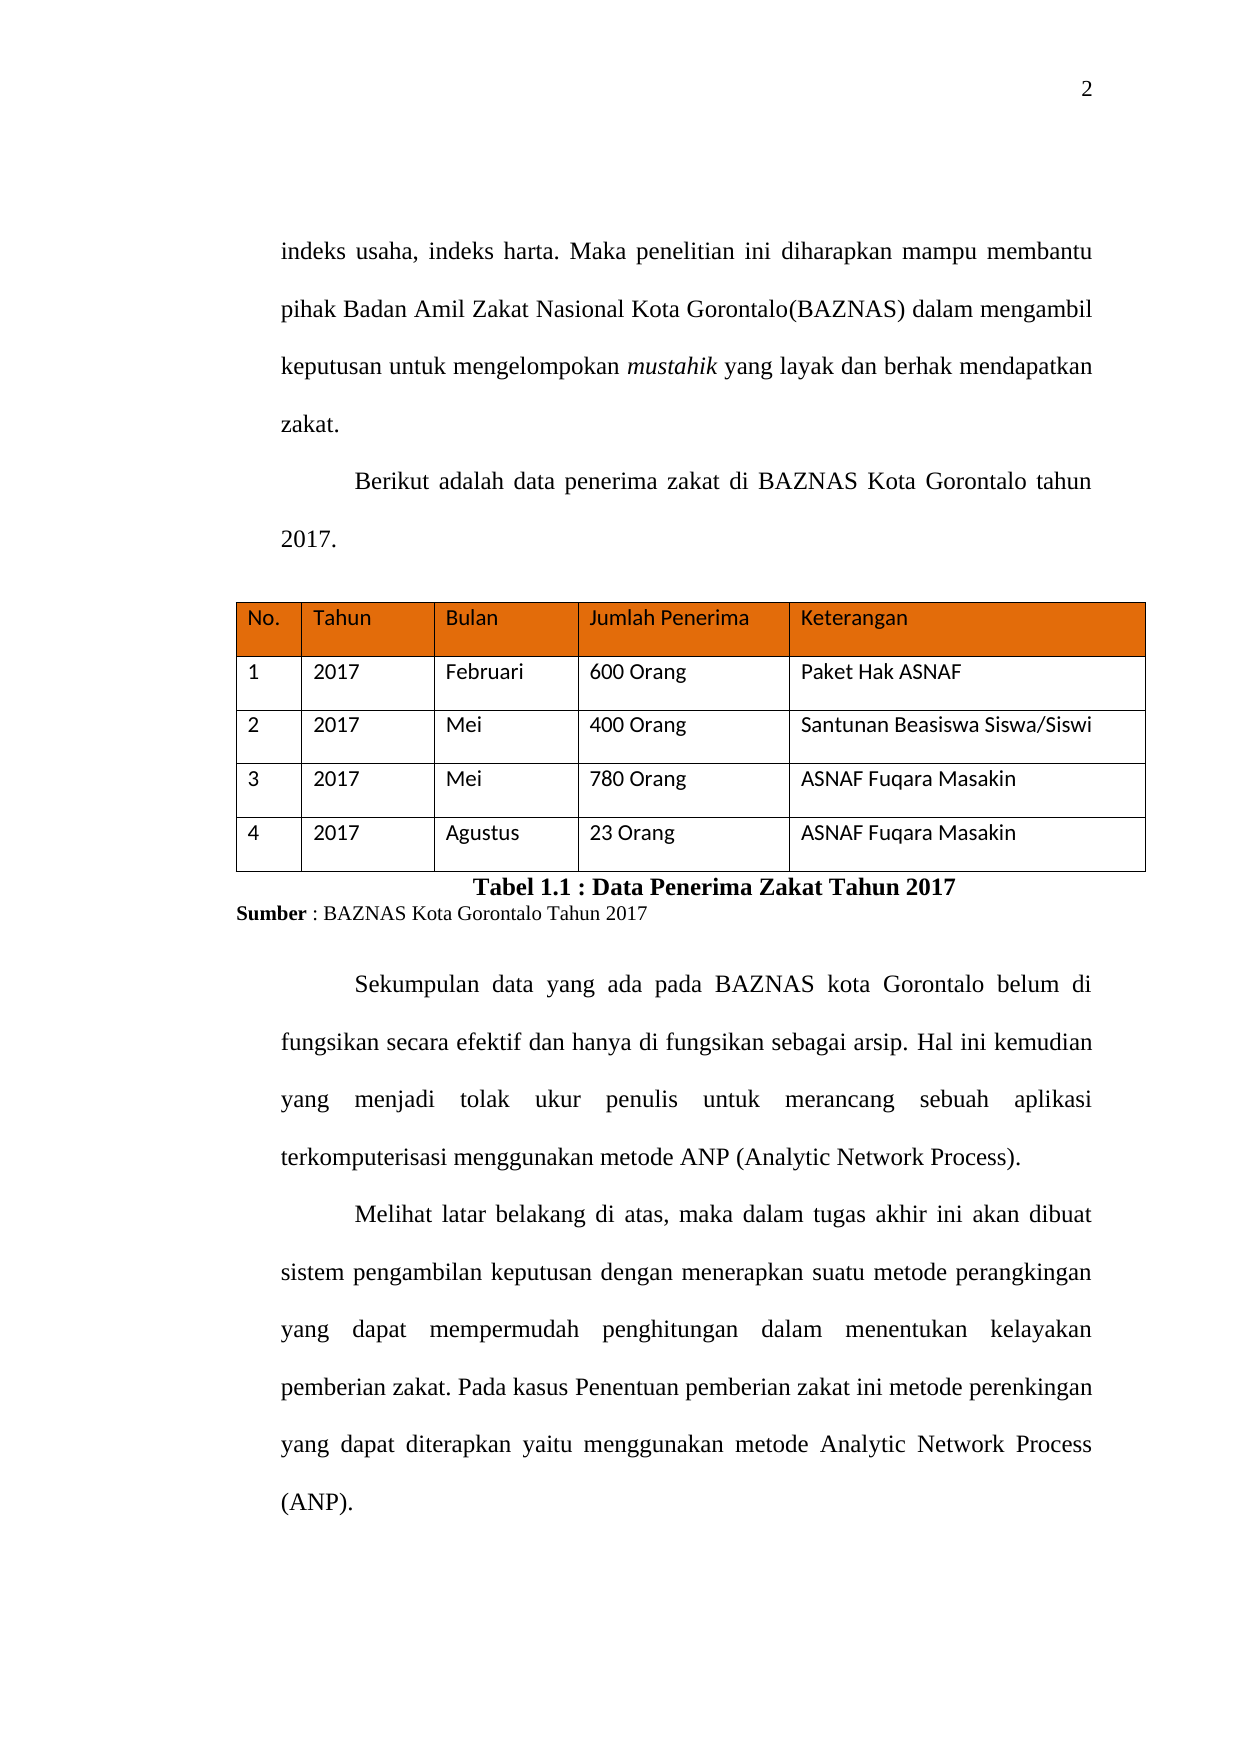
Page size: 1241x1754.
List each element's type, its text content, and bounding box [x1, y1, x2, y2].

table_cell Santunan Beasiswa Siswa/Siswi [790, 711, 1145, 763]
table_cell Mei [435, 764, 578, 817]
table_cell 4 [237, 818, 301, 871]
table_cell Februari [435, 657, 578, 709]
text Tabel 1.1 : Data Penerima Zakat Tahun 2017 [236, 872, 1092, 901]
list Melihat latar belakang di atas, maka dalam tugas akhir ini akan dibuat sistem pengambilan keputusan dengan menerapkan suatu metode perangkingan yang dapat mempermudah penghitungan dalam menentukan kelayakan pemberian zakat. Pada kasus Penentuan pemberian zakat ini metode perenkingan yang dapat diterapkan yaitu menggunakan metode Analytic Network Process (ANP). [281, 1199, 1092, 1516]
table_header No. [237, 603, 301, 656]
table_cell 2017 [302, 657, 434, 709]
table_cell 2017 [302, 711, 434, 763]
table_cell Paket Hak ASNAF [790, 657, 1145, 709]
title Sekumpulan data yang ada pada BAZNAS kota Gorontalo belum di fungsikan secara efektif dan hanya di fungsikan sebagai arsip. Hal ini kemudian yang menjadi tolak ukur penulis untuk merancang sebuah aplikasi terkomputerisasi menggunakan metode ANP (Analytic Network Process). [281, 969, 1092, 1171]
table_header Jumlah Penerima [579, 603, 789, 656]
text Sumber : BAZNAS Kota Gorontalo Tahun 2017 [236, 901, 1092, 925]
table_cell ASNAF Fuqara Masakin [790, 818, 1145, 871]
table_cell ASNAF Fuqara Masakin [790, 764, 1145, 817]
table_cell 23 Orang [579, 818, 789, 871]
table_cell 600 Orang [579, 657, 789, 709]
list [281, 236, 1092, 437]
table_cell Agustus [435, 818, 578, 871]
table_cell 1 [237, 657, 301, 709]
table_cell 2017 [302, 818, 434, 871]
table_cell 400 Orang [579, 711, 789, 763]
table_header Keterangan [790, 603, 1145, 656]
table_cell 2017 [302, 764, 434, 817]
table_cell 3 [237, 764, 301, 817]
table_header Tahun [302, 603, 434, 656]
table_cell 2 [237, 711, 301, 763]
table_cell Mei [435, 711, 578, 763]
table_cell 780 Orang [579, 764, 789, 817]
table_header Bulan [435, 603, 578, 656]
list Berikut adalah data penerima zakat di BAZNAS Kota Gorontalo tahun 2017. [281, 466, 1092, 552]
